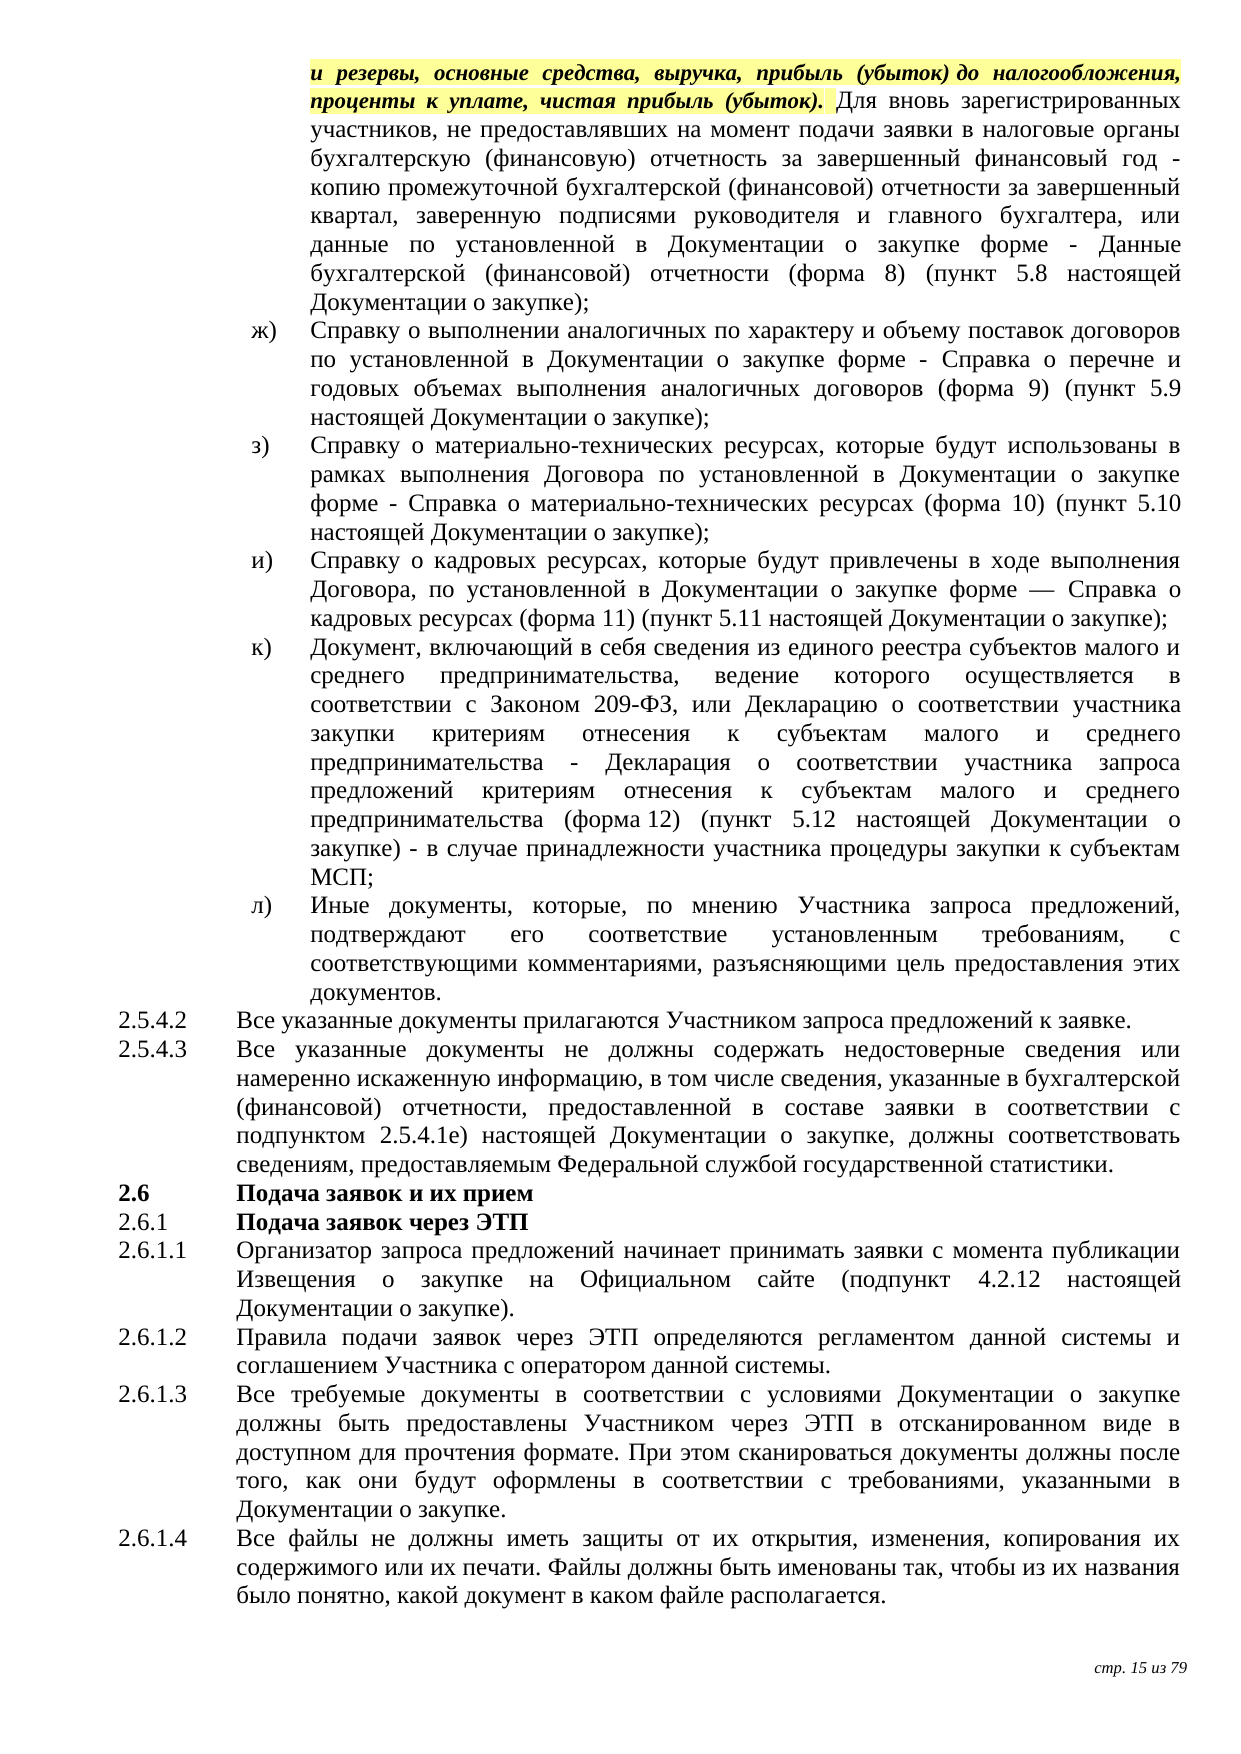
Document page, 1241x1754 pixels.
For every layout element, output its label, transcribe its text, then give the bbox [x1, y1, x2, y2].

list Документ, включающий в себя сведения из единого реестра субъектов малого и среднего предпринимательства, ведение которого осуществляется в соответствии с Законом 209-ФЗ, или Декларацию о соответствии участника закупки критериям отнесения к субъектам малого и среднего предпринимательства - Декларация о соответствии участника запроса предложений критериям отнесения к субъектам малого и среднего предпринимательства (форма 12) (пункт 5.12 настоящей Документации о закупке) - в случае принадлежности участника процедуры закупки к субъектам МСП; [251, 632, 1181, 890]
list Организатор запроса предложений начинает принимать заявки с момента публикации Извещения о закупке на Официальном сайте (подпункт 4.2.12 настоящей Документации о закупке). [118, 1235, 1181, 1322]
list Справку о кадровых ресурсах, которые будут привлечены в ходе выполнения Договора, по установленной в Документации о закупке форме — Справка о кадровых ресурсах (форма 11) (пункт 5.11 настоящей Документации о закупке); [251, 545, 1181, 632]
list Правила подачи заявок через ЭТП определяются регламентом данной системы и соглашением Участника с оператором данной системы. [118, 1322, 1181, 1379]
list Все указанные документы не должны содержать недостоверные сведения или намеренно искаженную информацию, в том числе сведения, указанные в бухгалтерской (финансовой) отчетности, предоставленной в составе заявки в соответствии с подпунктом 2.5.4.1е) настоящей Документации о закупке, должны соответствовать сведениям, предоставляемым Федеральной службой государственной статистики. [118, 1034, 1181, 1178]
list Иные документы, которые, по мнению Участника запроса предложений, подтверждают его соответствие установленным требованиям, с соответствующими комментариями, разъясняющими цель предоставления этих документов. [251, 890, 1181, 1005]
list Бухгалтерский баланс должен содержать следующие показатели: долгосрочные обязательства, краткосрочные обязательства, валюта баланса, капитал и резервы, долгосрочные заемные средства, краткосрочные заемные средства, денежные средства и денежные эквиваленты, кредиторская задолженность, дебиторская задолженность, внеоборотные активы, оборотные активы, капитал и резервы, основные средства, выручка, прибыль (убыток) до налогообложения, проценты к уплате, чистая прибыль (убыток). Для вновь зарегистрированных участников, не предоставлявших на момент подачи заявки в налоговые органы бухгалтерскую (финансовую) отчетность за завершенный финансовый год - копию промежуточной бухгалтерской (финансовой) отчетности за завершенный квартал, заверенную подписями руководителя и главного бухгалтера, или данные по установленной в Документации о закупке форме - Данные бухгалтерской (финансовой) отчетности (форма 8) (пункт 5.8 настоящей Документации о закупке); [310, 85, 1181, 315]
list Справку о выполнении аналогичных по характеру и объему поставок договоров по установленной в Документации о закупке форме - Справка о перечне и годовых объемах выполнения аналогичных договоров (форма 9) (пункт 5.9 настоящей Документации о закупке); [251, 315, 1181, 430]
list Все файлы не должны иметь защиты от их открытия, изменения, копирования их содержимого или их печати. Файлы должны быть именованы так, чтобы из их названия было понятно, какой документ в каком файле располагается. [118, 1523, 1181, 1609]
list Все требуемые документы в соответствии с условиями Документации о закупке должны быть предоставлены Участником через ЭТП в отсканированном виде в доступном для прочтения формате. При этом сканироваться документы должны после того, как они будут оформлены в соответствии с требованиями, указанными в Документации о закупке. [118, 1379, 1181, 1523]
list Все указанные документы прилагаются Участником запроса предложений к заявке. [118, 1005, 1181, 1034]
list Справку о материально-технических ресурсах, которые будут использованы в рамках выполнения Договора по установленной в Документации о закупке форме - Справка о материально-технических ресурсах (форма 10) (пункт 5.10 настоящей Документации о закупке); [251, 430, 1181, 545]
list Подача заявок через ЭТП [118, 1207, 1181, 1235]
subtitle Подача заявок и их прием [118, 1178, 1181, 1207]
